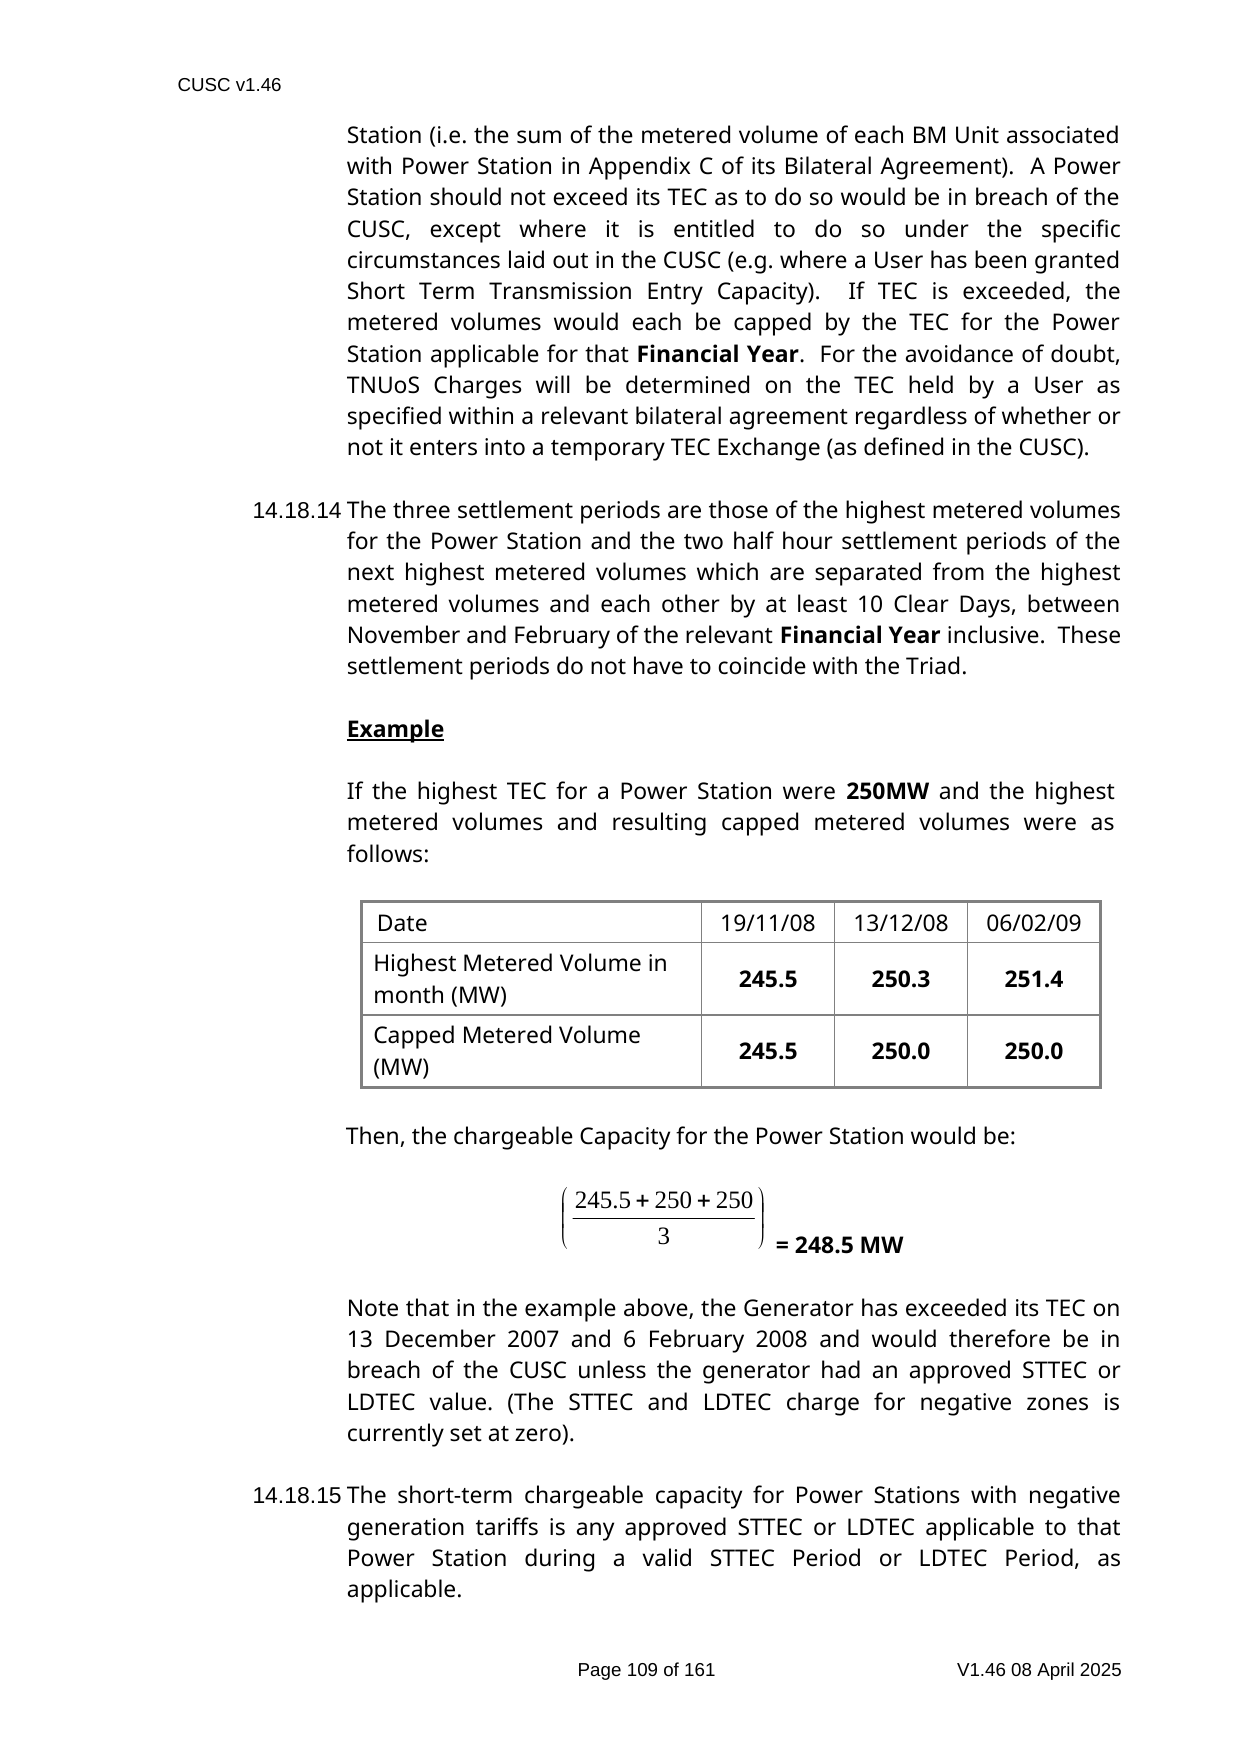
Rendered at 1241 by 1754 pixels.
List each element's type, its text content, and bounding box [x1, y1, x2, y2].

table_cell Highest Metered Volume in month (MW) [363, 943, 701, 1014]
table_cell 250.0 [835, 1016, 967, 1086]
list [252, 119, 1121, 462]
table_cell 245.5 [702, 943, 834, 1014]
table_header 13/12/08 [835, 903, 967, 942]
table_cell 251.4 [968, 943, 1099, 1014]
table_header 06/02/09 [968, 903, 1099, 942]
text If the highest TEC for a Power Station were 250MW and the highest metered volumes and resulting capped metered volumes were as follows: [347, 775, 1115, 869]
text Note that in the example above, the Generator has exceeded its TEC on 13 December 2007 and 6 February 2008 and would therefore be in breach of the CUSC unless the generator had an approved STTEC or LDTEC value. (The STTEC and LDTEC charge for negative zones is currently set at zero). [272, 1292, 1121, 1448]
table_cell 250.3 [835, 943, 967, 1014]
table_header 19/11/08 [702, 903, 834, 942]
table_header Date [363, 903, 701, 942]
list The short-term chargeable capacity for Power Stations with negative generation tariffs is any approved STTEC or LDTEC applicable to that Power Station during a valid STTEC Period or LDTEC Period, as applicable. [252, 1479, 1121, 1604]
text Then, the chargeable Capacity for the Power Station would be: [346, 1120, 1071, 1152]
text Example [347, 712, 1121, 744]
list The three settlement periods are those of the highest metered volumes for the Power Station and the two half hour settlement periods of the next highest metered volumes which are separated from the highest metered volumes and each other by at least 10 Clear Days, between November and February of the relevant Financial Year inclusive. These settlement periods do not have to coincide with the Triad. [252, 494, 1121, 681]
table_cell Capped Metered Volume (MW) [363, 1016, 701, 1086]
text = 248.5 MW [390, 1183, 1071, 1260]
table_cell 250.0 [968, 1016, 1099, 1086]
table_cell 245.5 [702, 1016, 834, 1086]
